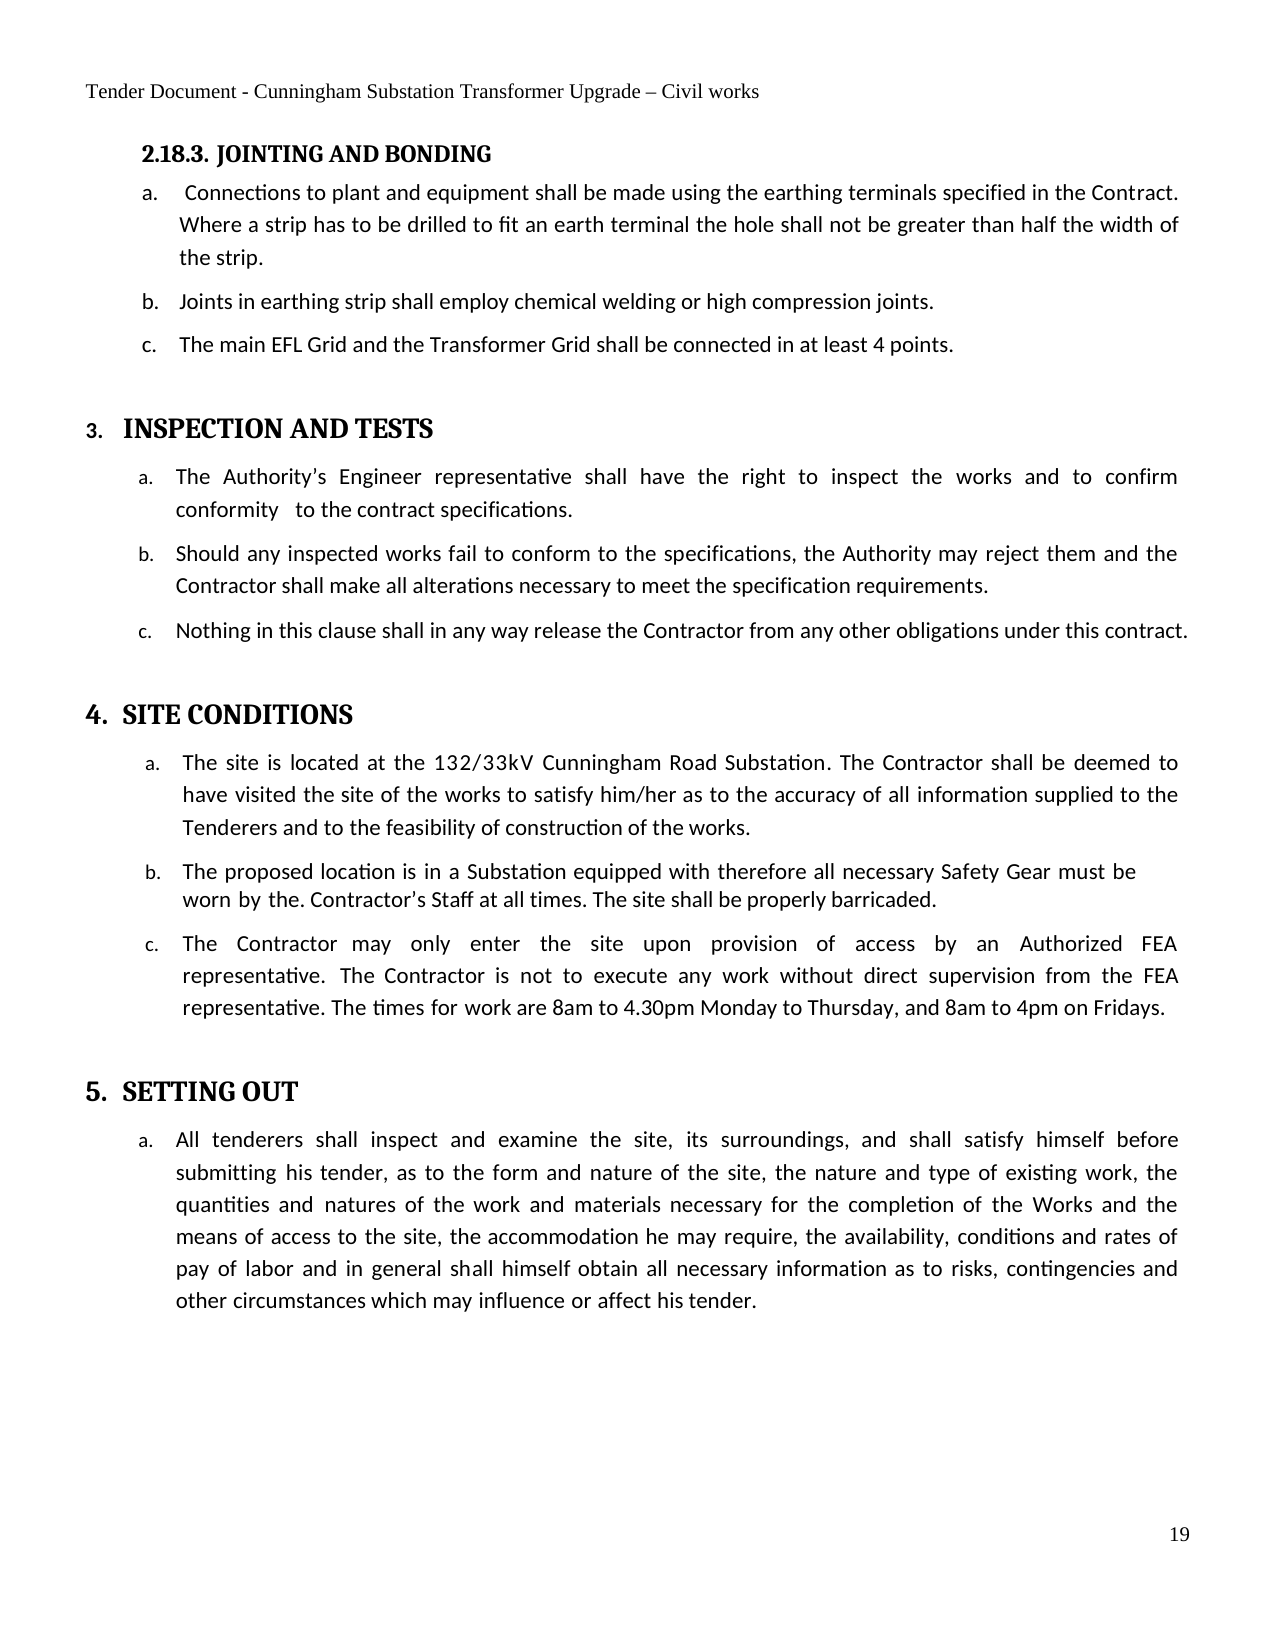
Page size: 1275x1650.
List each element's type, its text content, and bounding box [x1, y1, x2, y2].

list The main EFL Grid and the Transformer Grid shall be connected in at least 4 points. [142, 331, 1189, 358]
list Joints in earthing strip shall employ chemical welding or high compression joints. [142, 287, 1189, 315]
subtitle INSPECTION AND TESTS [85, 412, 1189, 446]
list All tenderers shall inspect and examine the site, its surroundings, and shall satisfy himself before submitting his tender, as to the form and nature of the site, the nature and type of existing work, the quantities and natures of the work and materials necessary for the completion of the Works and the means of access to the site, the accommodation he may require, the availability, conditions and rates of pay of labor and in general shall himself obtain all necessary information as to risks, contingencies and other circumstances which may influence or affect his tender. [138, 1126, 1179, 1314]
list Nothing in this clause shall in any way release the Contractor from any other obligations under this contract. [138, 616, 1189, 644]
subtitle SETTING OUT [85, 1075, 1189, 1109]
list The proposed location is in a Substation equipped with therefore all necessary Safety Gear must be worn by the. Contractor’s Staff at all times. The site shall be properly barricaded. [145, 857, 1189, 913]
subtitle JOINTING AND BONDING [142, 139, 1189, 168]
list Should any inspected works fail to conform to the specifications, the Authority may reject them and the Contractor shall make all alterations necessary to meet the specification requirements. [138, 539, 1179, 599]
list The site is located at the 132/33kV Cunningham Road Substation. The Contractor shall be deemed to have visited the site of the works to satisfy him/her as to the accuracy of all information supplied to the Tenderers and to the feasibility of construction of the works. [145, 748, 1179, 841]
subtitle SITE CONDITIONS [85, 698, 1189, 732]
list Connections to plant and equipment shall be made using the earthing terminals specified in the Contract. Where a strip has to be drilled to fit an earth terminal the hole shall not be greater than half the width of the strip. [142, 178, 1179, 271]
list The Contractor may only enter the site upon provision of access by an Authorized FEA representative. The Contractor is not to execute any work without direct supervision from the FEA representative. The times for work are 8am to 4.30pm Monday to Thursday, and 8am to 4pm on Fridays. [145, 929, 1178, 1021]
list The Authority’s Engineer representative shall have the right to inspect the works and to confirm conformity to the contract specifications. [138, 462, 1178, 523]
